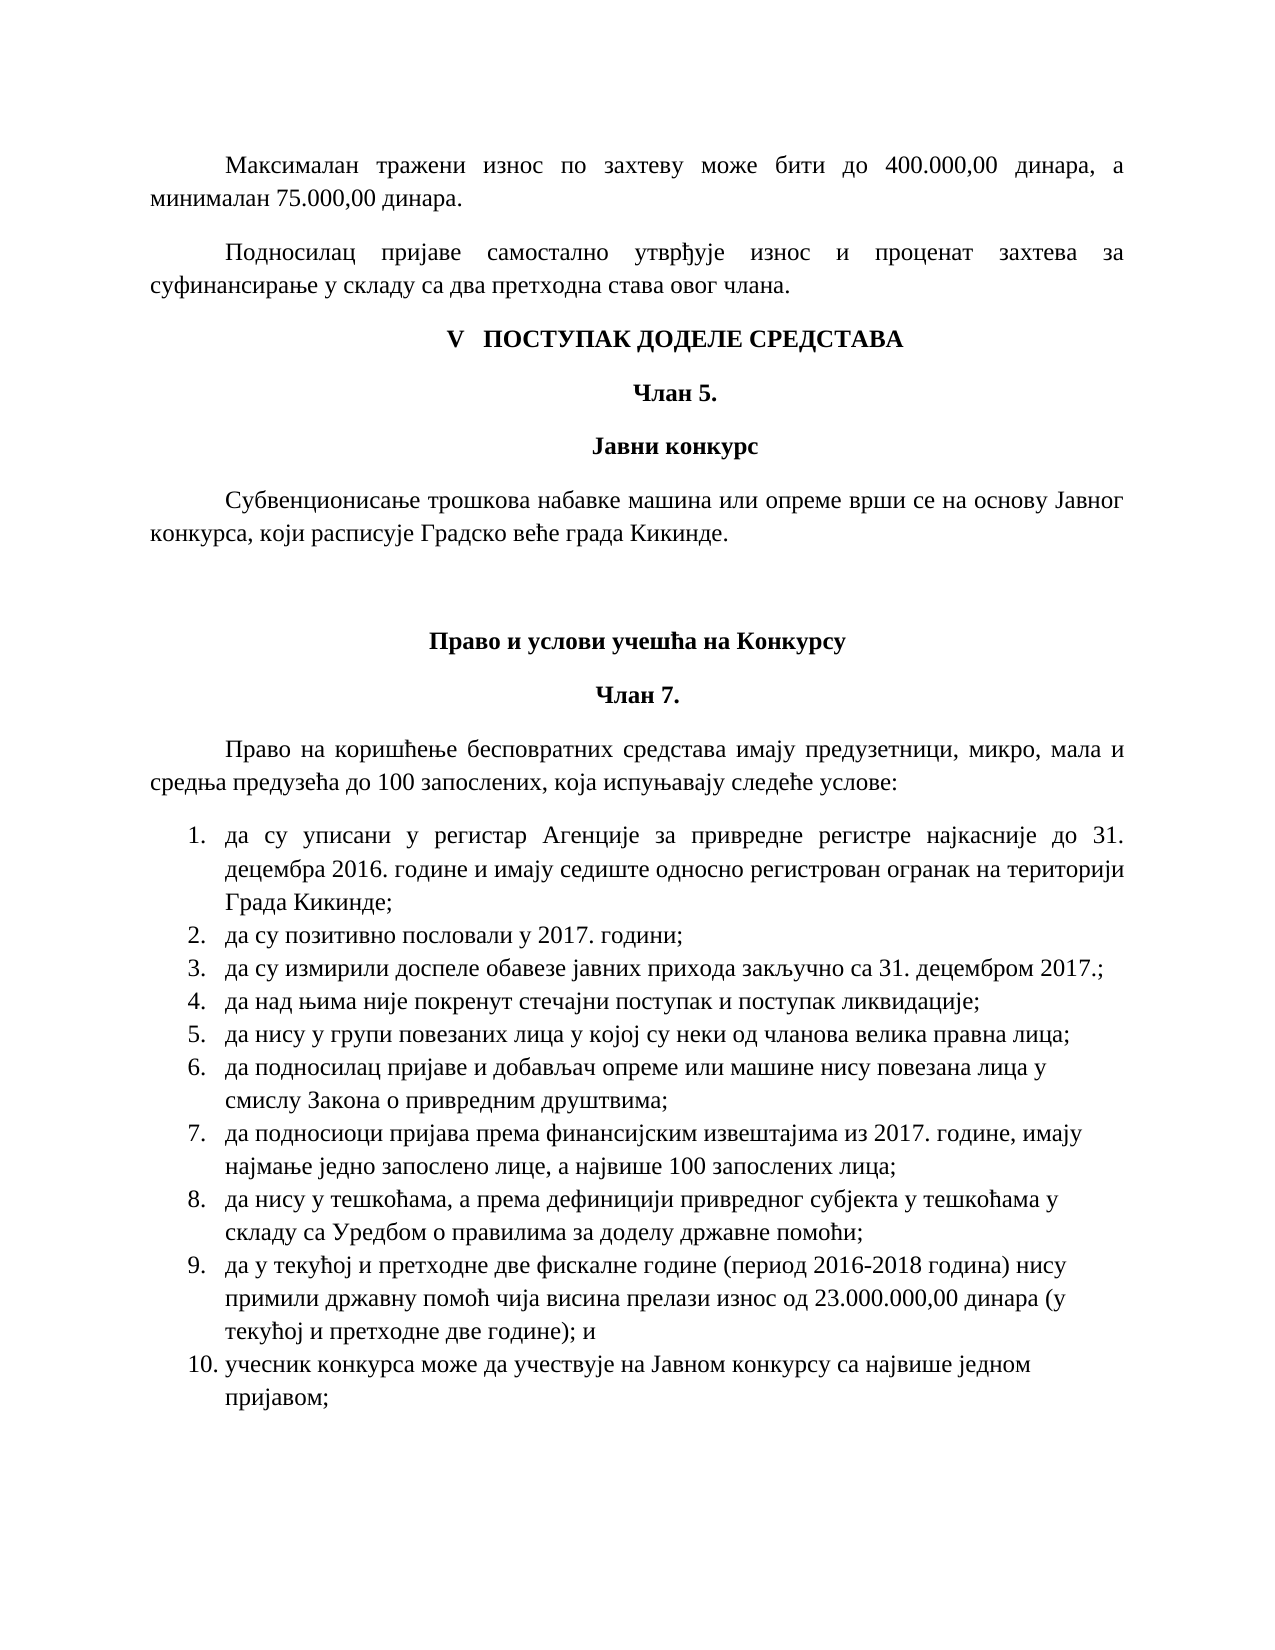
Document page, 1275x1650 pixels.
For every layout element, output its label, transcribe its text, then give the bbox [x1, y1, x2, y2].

text Субвенционисање трошкова набавке машина или опреме врши се на основу Јавног конкурса, који расписује Градско веће града Кикинде. [150, 485, 1125, 547]
list да су измирили доспеле обавезе јавних прихода закључно са 31. децембром 2017.; [187, 953, 1125, 981]
list да су позитивно пословали у 2017. години; [187, 920, 1125, 948]
list да нису у групи повезаних лица у којој су неки од чланова велика правна лица; [187, 1019, 1125, 1047]
list учесник конкурса може да учествује на Јавном конкурсу са највише једном пријавом; [187, 1349, 1125, 1411]
text V ПОСТУПАК ДОДЕЛЕ СРЕДСТАВА [150, 324, 1125, 352]
text Право и услови учешћа на Конкурсу [150, 626, 1125, 655]
text Право на коришћење бесповратних средстава имају предузетници, микро, мала и средња предузећа до 100 запослених, која испуњавају следеће услове: [150, 734, 1125, 796]
text Члан 7. [150, 680, 1125, 709]
list да у текућој и претходне две фискалне године (период 2016-2018 година) нису примили државну помоћ чија висина прелази износ од 23.000.000,00 динара (у текућој и претходне две године); и [187, 1250, 1125, 1345]
text Подносилац пријаве самостално утврђује износ и проценат захтева за суфинансирање у складу са два претходна става овог члана. [150, 237, 1125, 299]
text Члан 5. [150, 378, 1125, 406]
list да су уписани у регистар Агенције за привредне регистре најкасније до 31. децембра 2016. године и имају седиште односно регистрован огранак на територији Града Кикинде; [187, 821, 1125, 915]
list да над њима није покренут стечајни поступак и поступак ликвидације; [187, 986, 1125, 1014]
list да подносиоци пријава према финансијским извештајима из 2017. године, имају најмање једно запослено лице, а највише 100 запослених лица; [187, 1118, 1125, 1179]
list да нису у тешкоћама, а према дефиницији привредног субјекта у тешкоћама у складу са Уредбом о правилима за доделу државне помоћи; [187, 1184, 1125, 1246]
text Јавни конкурс [150, 431, 1125, 460]
list да подносилац пријаве и добављач опреме или машине нису повезана лица у смислу Закона о привредним друштвима; [187, 1052, 1125, 1113]
text Максималан тражени износ по захтеву може бити до 400.000,00 динара, а минималан 75.000,00 динара. [150, 150, 1125, 212]
